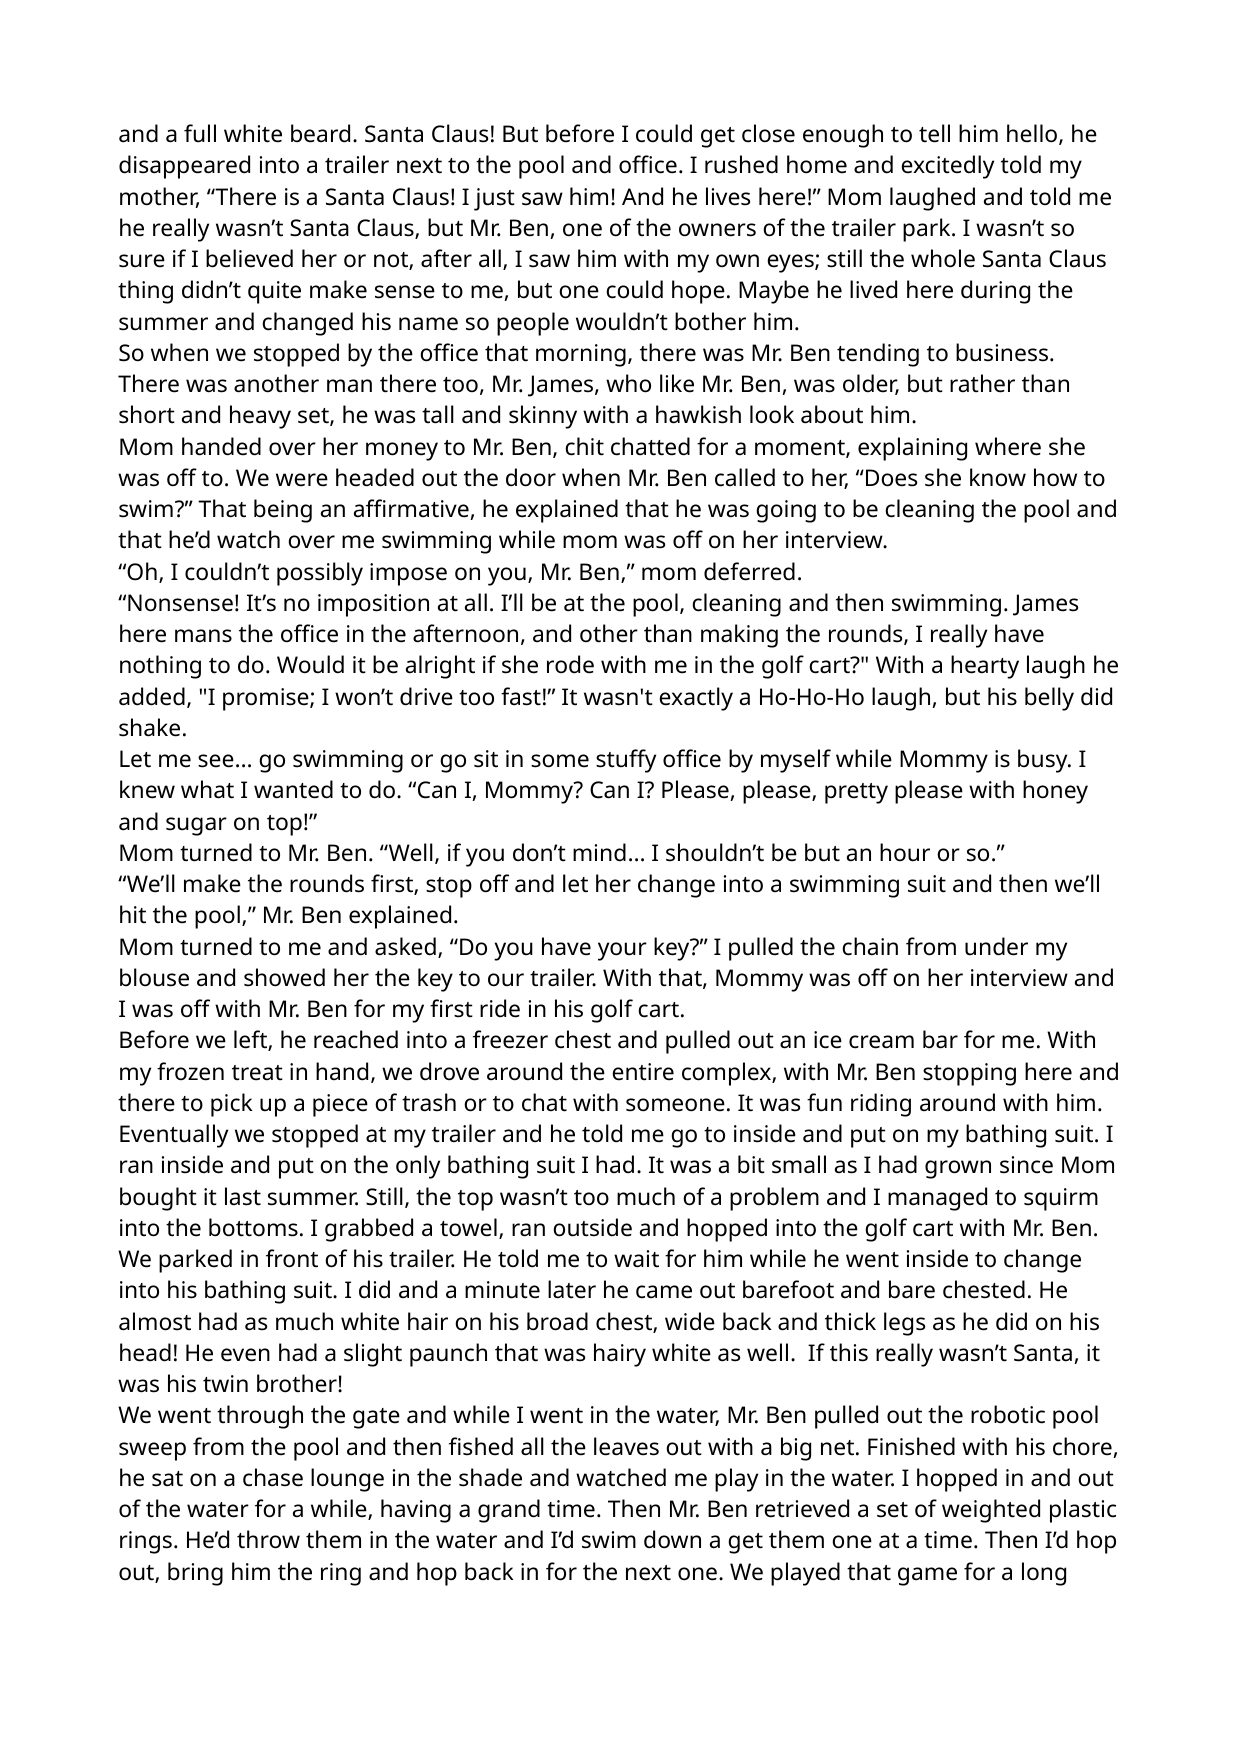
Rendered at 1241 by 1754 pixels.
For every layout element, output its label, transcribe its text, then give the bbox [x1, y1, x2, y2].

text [118, 1399, 1122, 1587]
text Mom handed over her money to Mr. Ben, chit chatted for a moment, explaining where she was off to. We were headed out the door when Mr. Ben called to her, “Does she know how to swim?” That being an affirmative, he explained that he was going to be cleaning the pool and that he’d watch over me swimming while mom was off on her interview. [118, 431, 1122, 556]
text Before we left, he reached into a freezer chest and pulled out an ice cream bar for me. With my frozen treat in hand, we drove around the entire complex, with Mr. Ben stopping here and there to pick up a piece of trash or to chat with someone. It was fun riding around with him. Eventually we stopped at my trailer and he told me go to inside and put on my bathing suit. I ran inside and put on the only bathing suit I had. It was a bit small as I had grown since Mom bought it last summer. Still, the top wasn’t too much of a problem and I managed to squirm into the bottoms. I grabbed a towel, ran outside and hopped into the golf cart with Mr. Ben. [118, 1024, 1122, 1243]
text “We’ll make the rounds first, stop off and let her change into a swimming suit and then we’ll hit the pool,” Mr. Ben explained. [118, 868, 1122, 931]
text So when we stopped by the office that morning, there was Mr. Ben tending to business. There was another man there too, Mr. James, who like Mr. Ben, was older, but rather than short and heavy set, he was tall and skinny with a hawkish look about him. [118, 337, 1122, 431]
text Mom turned to me and asked, “Do you have your key?” I pulled the chain from under my blouse and showed her the key to our trailer. With that, Mommy was off on her interview and I was off with Mr. Ben for my first ride in his golf cart. [118, 931, 1122, 1024]
text Let me see… go swimming or go sit in some stuffy office by myself while Mommy is busy. I knew what I wanted to do. “Can I, Mommy? Can I? Please, please, pretty please with honey and sugar on top!” [118, 743, 1122, 837]
text “Oh, I couldn’t possibly impose on you, Mr. Ben,” mom deferred. [118, 556, 1122, 587]
text Mom turned to Mr. Ben. “Well, if you don’t mind… I shouldn’t be but an hour or so.” [118, 837, 1122, 868]
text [118, 118, 1122, 337]
text We parked in front of his trailer. He told me to wait for him while he went inside to change into his bathing suit. I did and a minute later he came out barefoot and bare chested. He almost had as much white hair on his broad chest, wide back and thick legs as he did on his head! He even had a slight paunch that was hairy white as well. If this really wasn’t Santa, it was his twin brother! [118, 1243, 1122, 1399]
text “Nonsense! It’s no imposition at all. I’ll be at the pool, cleaning and then swimming. James here mans the office in the afternoon, and other than making the rounds, I really have nothing to do. Would it be alright if she rode with me in the golf cart?" With a hearty laugh he added, "I promise; I won’t drive too fast!” It wasn't exactly a Ho-Ho-Ho laugh, but his belly did shake. [118, 587, 1122, 743]
